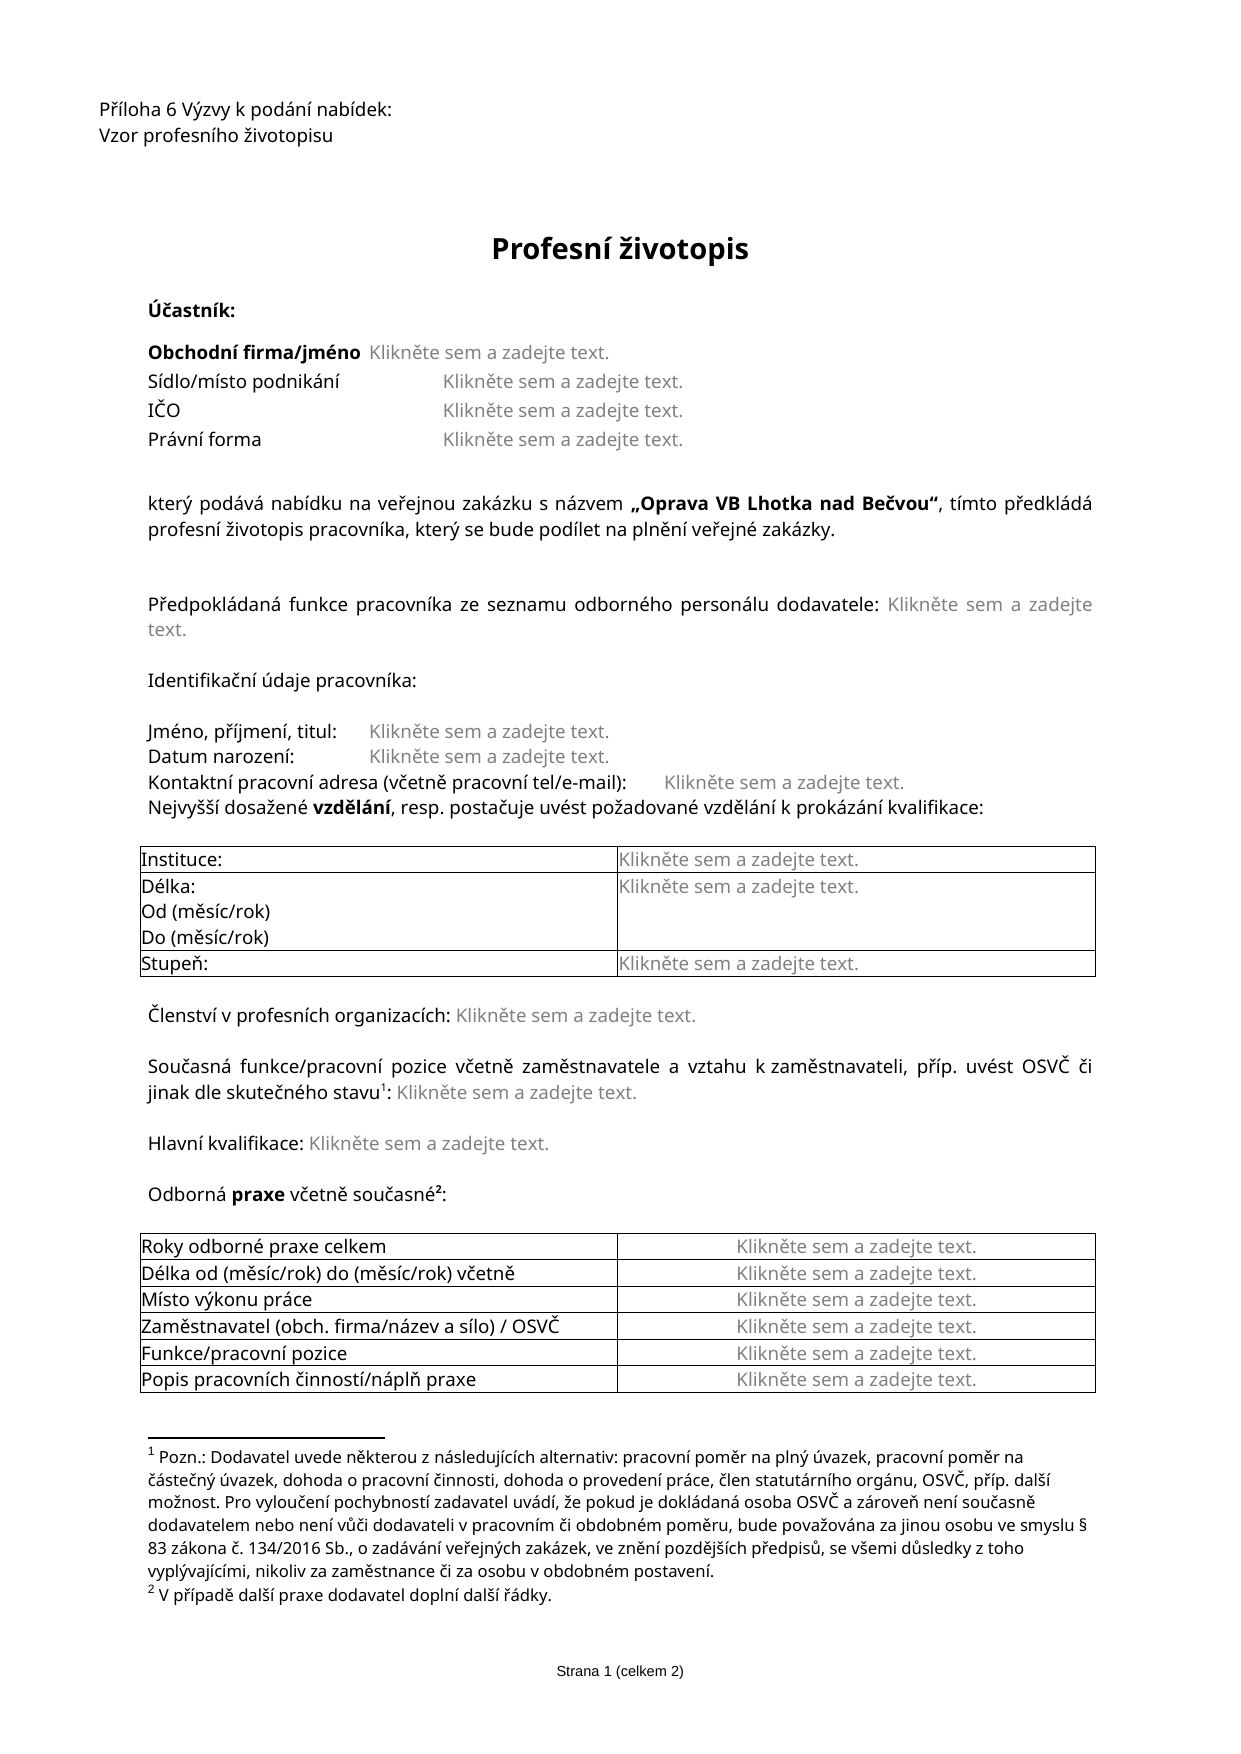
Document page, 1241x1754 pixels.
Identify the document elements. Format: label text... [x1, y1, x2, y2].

table_cell [618, 951, 1095, 976]
text Datum narození: [148, 743, 1093, 769]
table_header [618, 847, 1095, 872]
text Účastník: [148, 293, 1093, 324]
table_cell [618, 1313, 1095, 1339]
text Současná funkce/pracovní pozice včetně zaměstnavatele a vztahu k zaměstnavateli, příp. uvést OSVČ či jinak dle skutečného stavu: [148, 1054, 1093, 1105]
text který podává nabídku na veřejnou zakázku s názvem „Oprava VB Lhotka nad Bečvou“, tímto předkládá profesní životopis pracovníka, který se bude podílet na plnění veřejné zakázky. [148, 490, 1093, 541]
text IČO [148, 394, 1093, 423]
text Obchodní firma/jméno [148, 336, 1093, 365]
text Předpokládaná funkce pracovníka ze seznamu odborného personálu dodavatele: [148, 592, 1093, 642]
table_cell [618, 873, 1095, 950]
table_cell Místo výkonu práce [141, 1287, 617, 1312]
text Identifikační údaje pracovníka: [148, 667, 1093, 692]
table_cell Stupeň: [141, 951, 617, 976]
text Hlavní kvalifikace: [148, 1130, 1093, 1156]
text Odborná praxe včetně současné: [148, 1181, 1093, 1207]
table_cell Délka: Od (měsíc/rok) Do (měsíc/rok) [141, 873, 617, 950]
table_header Roky odborné praxe celkem [141, 1234, 617, 1259]
table_cell Popis pracovních činností/náplň praxe [141, 1366, 617, 1392]
table_cell [618, 1260, 1095, 1286]
table_cell [618, 1340, 1095, 1365]
text Jméno, příjmení, titul: [148, 718, 1093, 743]
table_cell Zaměstnavatel (obch. firma/název a sílo) / OSVČ [141, 1313, 617, 1339]
text Kontaktní pracovní adresa (včetně pracovní tel/e-mail): [148, 769, 1093, 794]
table_cell Funkce/pracovní pozice [141, 1340, 617, 1365]
text Sídlo/místo podnikání [148, 365, 1093, 394]
text Členství v profesních organizacích: [148, 1003, 1093, 1028]
table_header [618, 1234, 1095, 1259]
text Nejvyšší dosažené vzdělání, resp. postačuje uvést požadované vzdělání k prokázání kvalifikace: [148, 794, 1093, 820]
table_cell [618, 1366, 1095, 1392]
table_cell [618, 1287, 1095, 1312]
table_header Instituce: [141, 847, 617, 872]
text Právní forma [148, 423, 1093, 452]
table_cell Délka od (měsíc/rok) do (měsíc/rok) včetně [141, 1260, 617, 1286]
title Profesní životopis [148, 228, 1093, 268]
